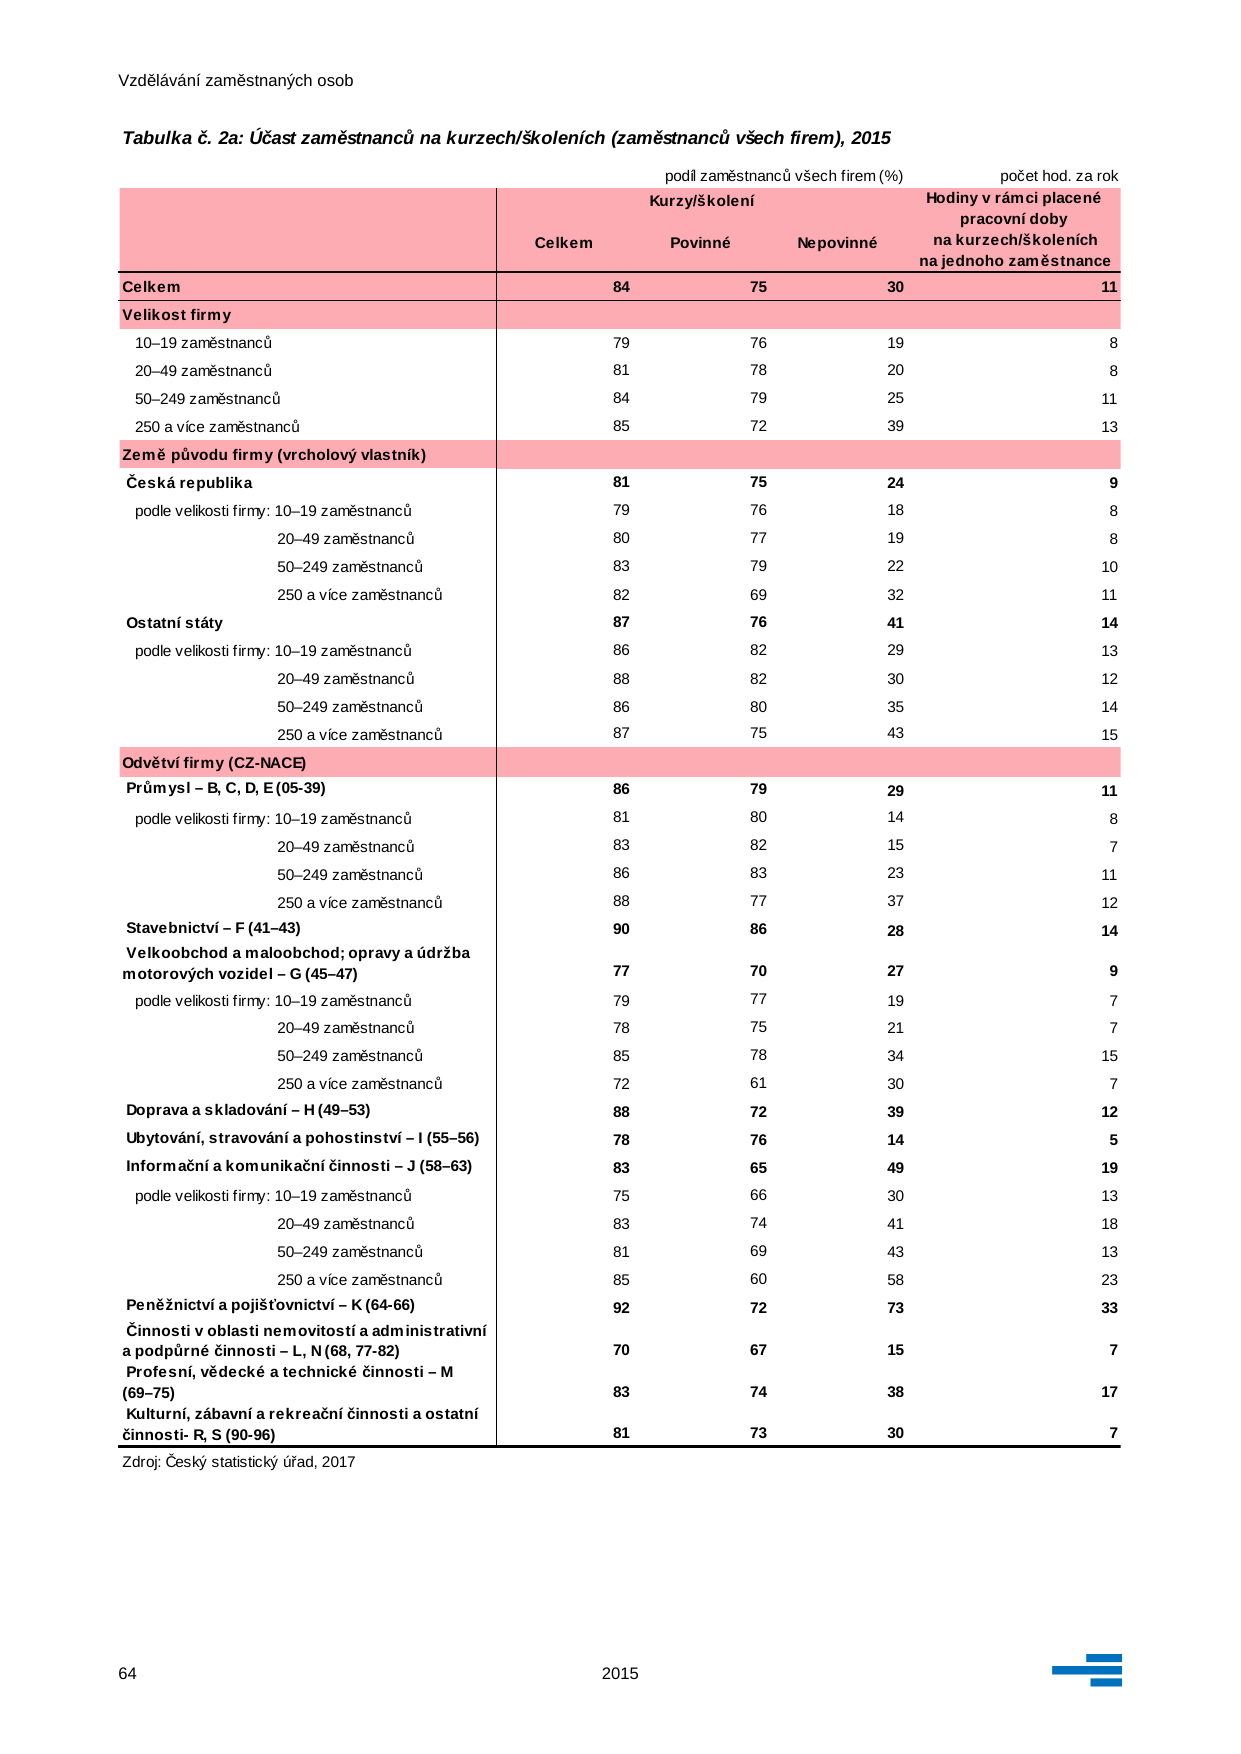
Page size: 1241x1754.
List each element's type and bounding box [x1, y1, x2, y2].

picture [1051, 1653, 1123, 1687]
